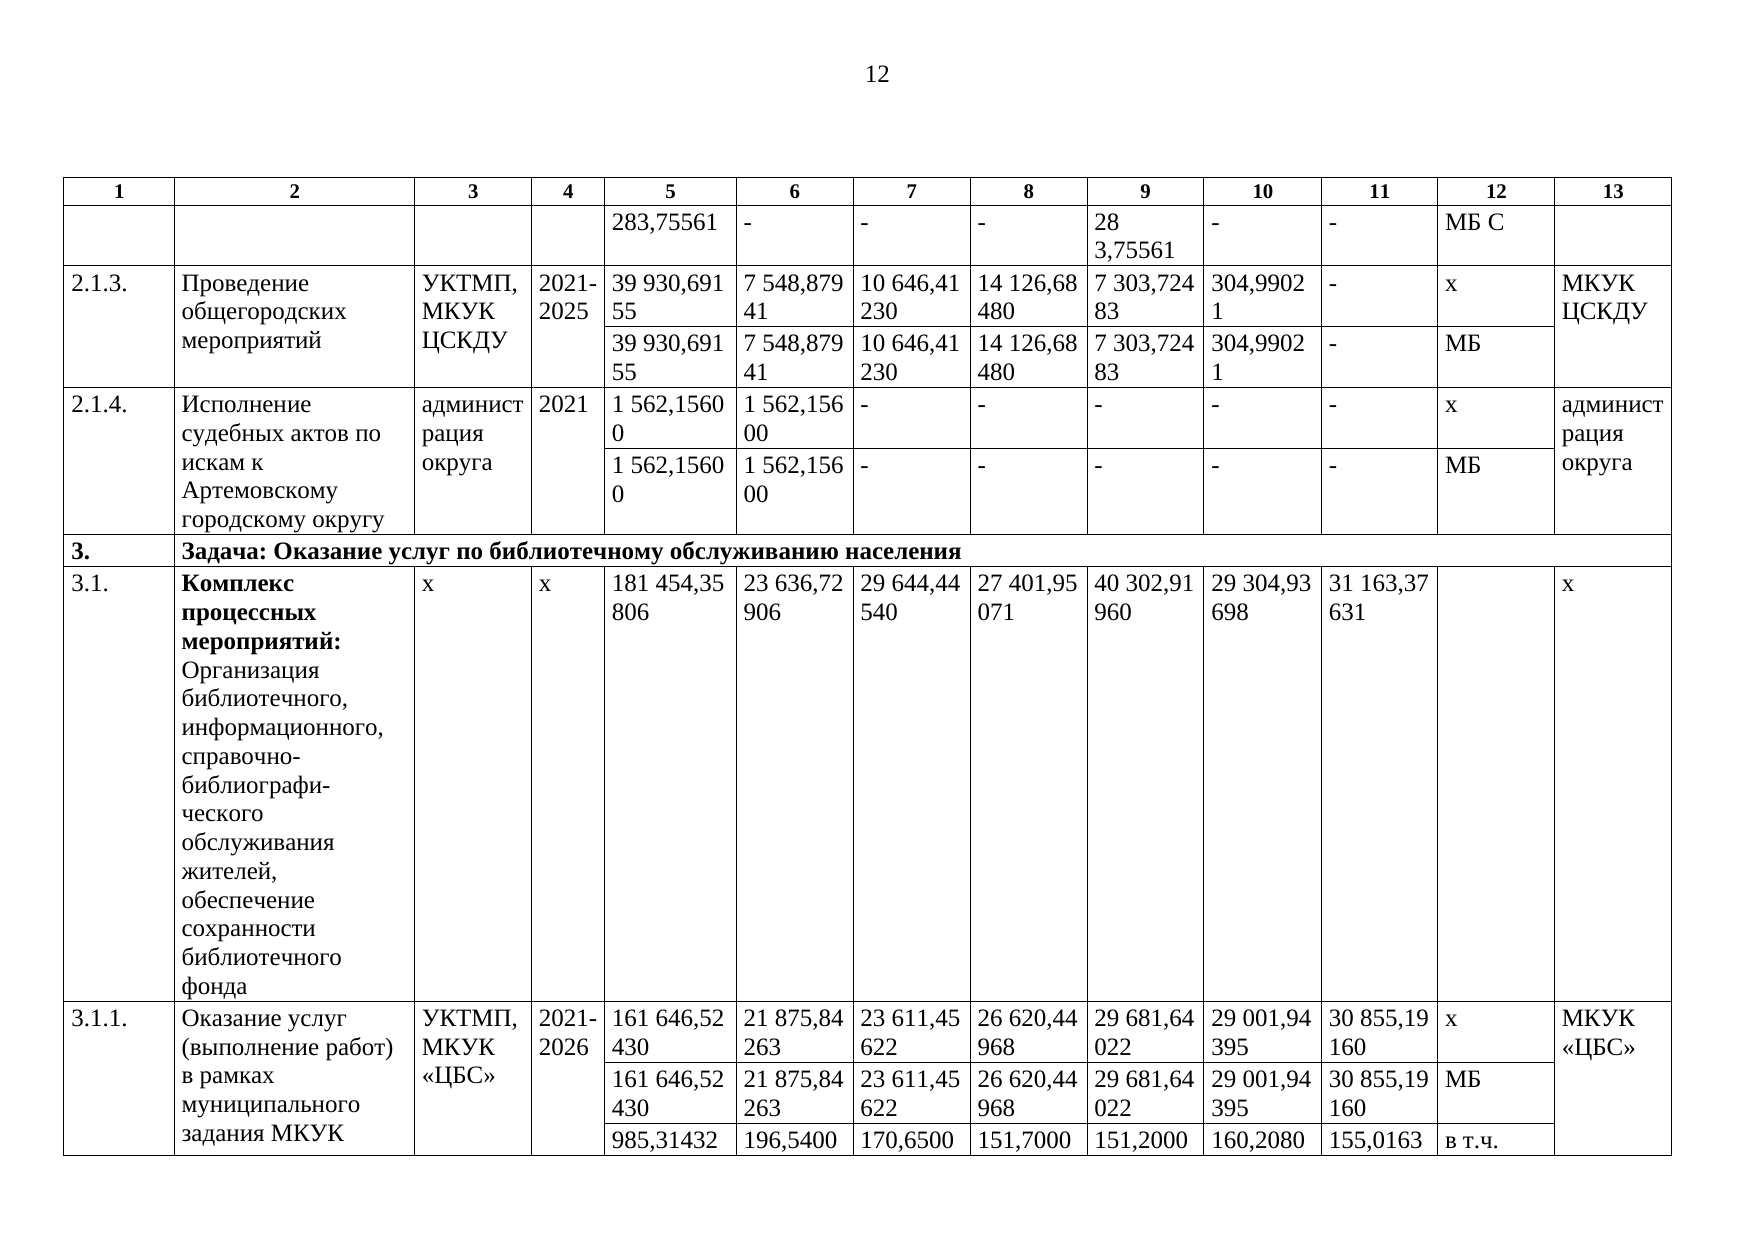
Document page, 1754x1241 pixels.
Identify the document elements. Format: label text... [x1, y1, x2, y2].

table_cell - [1204, 388, 1321, 448]
table_cell х [532, 567, 604, 1001]
table_cell 27 401,95071 [971, 567, 1087, 1001]
table_cell в т.ч. доходы от платных услуг [1438, 1124, 1554, 1154]
table_cell 21 875,84263 [737, 1002, 853, 1062]
table_cell МБ [1438, 327, 1554, 387]
table_cell МБ [1438, 1063, 1554, 1122]
table_cell - [1088, 388, 1203, 448]
table_cell х [1438, 266, 1554, 326]
table_cell 3.1. [64, 567, 174, 1001]
table_cell - [737, 206, 853, 265]
table_cell х [1438, 388, 1554, 448]
table_cell 29 001,94395 [1204, 1063, 1321, 1122]
table_cell 10 646,41230 [854, 266, 970, 326]
table_cell - [971, 388, 1087, 448]
table_cell 31 163,37631 [1322, 567, 1437, 1001]
table_cell 21 875,84263 [737, 1063, 853, 1122]
table_cell 160,20800 [1204, 1124, 1321, 1154]
table_cell 29 001,94395 [1204, 1002, 1321, 1062]
table_cell 161 646,52430 [605, 1063, 736, 1122]
table_cell 7 303,72483 [1088, 327, 1203, 387]
table_cell МКУК «ЦБС» [1555, 1002, 1671, 1154]
table_cell Проведение общегородских мероприятий [175, 266, 414, 387]
table_cell 304,99021 [1204, 327, 1321, 387]
table_cell 14 126,68480 [971, 266, 1087, 326]
table_cell 26 620,44968 [971, 1063, 1087, 1122]
table_cell 7 548,87941 [737, 327, 853, 387]
table_cell - [854, 449, 970, 534]
table_cell Оказание услуг (выполнение работ) в рамках муниципального задания МКУК «ЦБС», в том числе на закупки товаров, работ и услуг для муниципальных нужд [175, 1002, 414, 1154]
table_cell 283,75561 [605, 206, 736, 265]
table_cell 304,99021 [1204, 266, 1321, 326]
table_cell 151,20000 [1088, 1124, 1203, 1154]
table_cell Комплекс процессных мероприятий: Организация библиотечного, информационного, справочно-библиографи-ческого обслуживания жителей, обеспечение сохранности библиотечного фонда [175, 567, 414, 1001]
table_cell 3.1.1. [64, 1002, 174, 1154]
table_cell УКТМП, МКУК «ЦБС» [415, 1002, 531, 1154]
table_cell Задача: Оказание услуг по библиотечному обслуживанию населения [175, 535, 1671, 566]
table_header 11 [1322, 178, 1437, 204]
table_cell 1 562,15600 [605, 388, 736, 448]
table_header 1 [64, 178, 174, 204]
table_cell 23 636,72906 [737, 567, 853, 1001]
table_cell 2.1.4. [64, 388, 174, 534]
table_cell 1 562,15600 [737, 449, 853, 534]
table_cell МБ [1438, 449, 1554, 534]
table_cell - [1322, 449, 1437, 534]
table_cell 30 855,19160 [1322, 1063, 1437, 1122]
table_cell 1 562,15600 [605, 449, 736, 534]
table_cell 161 646,52430 [605, 1002, 736, 1062]
table_header 4 [532, 178, 604, 204]
table_cell - [1088, 449, 1203, 534]
table_cell администрация округа [415, 388, 531, 534]
table_cell 3. [64, 535, 174, 566]
table_cell 29 681,64022 [1088, 1063, 1203, 1122]
table_header 2 [175, 178, 414, 204]
table_cell МКУК ЦСКДУ [1555, 266, 1671, 387]
table_cell Исполнение судебных актов по искам к Артемовскому городскому округу [175, 388, 414, 534]
table_cell 2021-2025 [532, 266, 604, 387]
table_cell - [1322, 206, 1437, 265]
table_cell 1 562,15600 [737, 388, 853, 448]
table_cell - [854, 388, 970, 448]
table_cell - [971, 206, 1087, 265]
table_cell администрация округа [1555, 388, 1671, 534]
table_cell - [1322, 388, 1437, 448]
table_cell 40 302,91960 [1088, 567, 1203, 1001]
table_cell 985,31432 [605, 1124, 736, 1154]
table_cell УКТМП, МКУК ЦСКДУ [415, 266, 531, 387]
table_cell 155,01632 [1322, 1124, 1437, 1154]
table_cell [1438, 567, 1554, 1001]
table_cell 14 126,68480 [971, 327, 1087, 387]
table_cell 10 646,41230 [854, 327, 970, 387]
table_header 3 [415, 178, 531, 204]
table_cell 23 611,45622 [854, 1063, 970, 1122]
table_cell 2.1.3. [64, 266, 174, 387]
table_cell 2021-2026 [532, 1002, 604, 1154]
table_cell 7 303,72483 [1088, 266, 1203, 326]
table_cell х [1438, 1002, 1554, 1062]
table_cell 29 644,44540 [854, 567, 970, 1001]
table_cell 39 930,69155 [605, 327, 736, 387]
table_cell 170,65000 [854, 1124, 970, 1154]
table_cell 181 454,35806 [605, 567, 736, 1001]
table_cell 23 611,45622 [854, 1002, 970, 1062]
table_header 13 [1555, 178, 1671, 204]
table_header 7 [854, 178, 970, 204]
table_cell - [971, 449, 1087, 534]
table_cell МБ C [1438, 206, 1554, 265]
table_cell - [1322, 327, 1437, 387]
table_cell - [1204, 449, 1321, 534]
table_cell 2021 [532, 388, 604, 534]
table_cell 26 620,44968 [971, 1002, 1087, 1062]
table_cell - [854, 206, 970, 265]
table_cell 39 930,69155 [605, 266, 736, 326]
table_cell 30 855,19160 [1322, 1002, 1437, 1062]
table_cell 7 548,87941 [737, 266, 853, 326]
table_header 9 [1088, 178, 1203, 204]
table_cell х [415, 567, 531, 1001]
table_header 6 [737, 178, 853, 204]
table_cell - [1322, 266, 1437, 326]
table_cell 196,54000 [737, 1124, 853, 1154]
table_header 12 [1438, 178, 1554, 204]
table_header 8 [971, 178, 1087, 204]
table_header 5 [605, 178, 736, 204]
table_cell 283,75561 [1088, 206, 1203, 265]
table_cell 151,70000 [971, 1124, 1087, 1154]
table_cell х [1555, 567, 1671, 1001]
table_cell - [1204, 206, 1321, 265]
table_header 10 [1204, 178, 1321, 204]
table_cell 29 304,93698 [1204, 567, 1321, 1001]
table_cell 29 681,64022 [1088, 1002, 1203, 1062]
